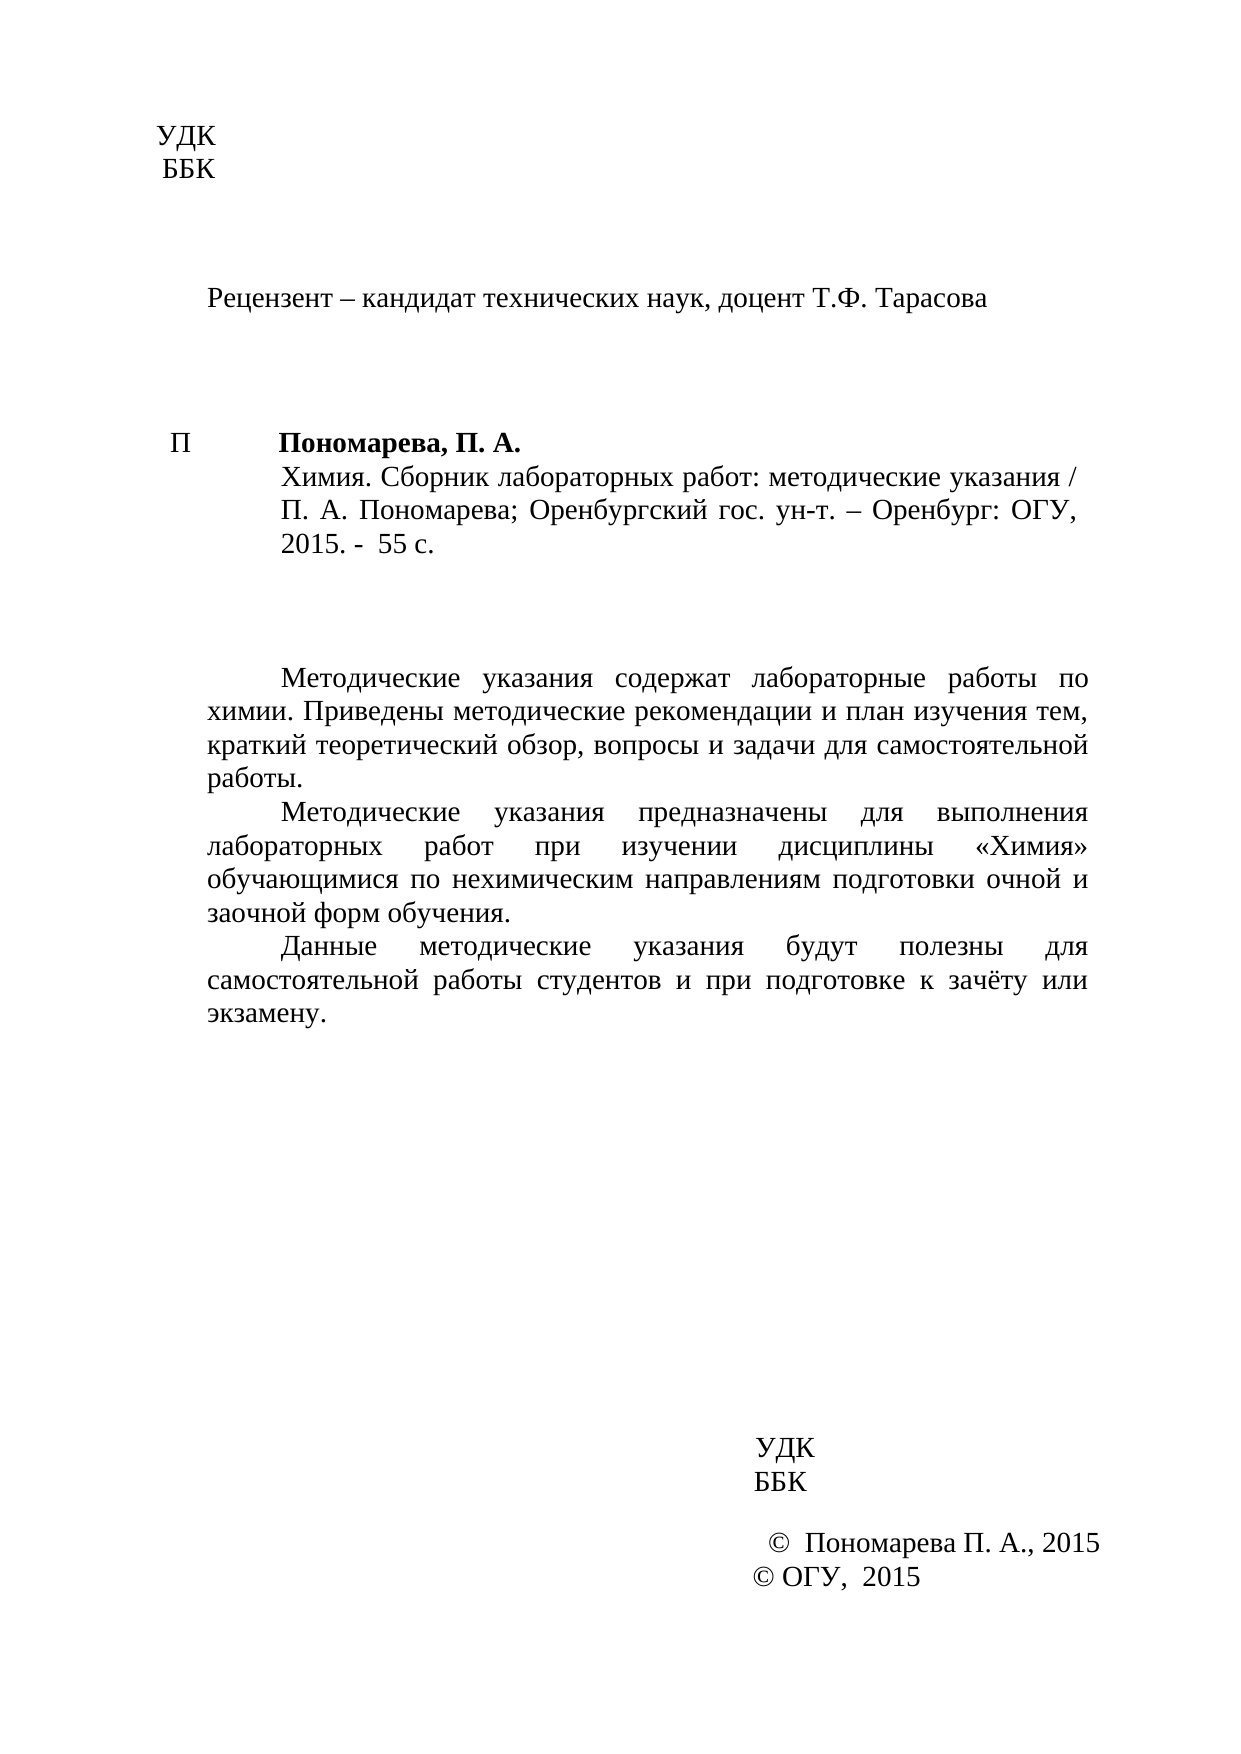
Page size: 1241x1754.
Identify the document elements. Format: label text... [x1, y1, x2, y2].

text ББК [156, 1464, 1089, 1498]
text Рецензент – кандидат технических наук, доцент Т.Ф. Тарасова [162, 280, 1089, 314]
text Методические указания предназначены для выполнения лабораторных работ при изучении дисциплины «Химия» обучающимися по нехимическим направлениям подготовки очной и заочной форм обучения. [207, 794, 1089, 928]
text Данные методические указания будут полезны для самостоятельной работы студентов и при подготовке к зачёту или экзамену. [207, 928, 1089, 1029]
text П Пономарева, П. А. [156, 425, 1166, 459]
text © Пономарева П. А., 2015 [156, 1526, 1166, 1559]
text © ОГУ, 2015 [118, 1559, 1166, 1593]
text УДК [156, 118, 1089, 152]
text УДК [156, 1431, 1089, 1464]
text ББК [118, 152, 1089, 185]
text Химия. Сборник лабораторных работ: методические указания / П. А. Пономарева; Оренбургский гос. ун-т. – Оренбург: ОГУ, 2015. - 55 с. [156, 459, 1078, 559]
text Методические указания содержат лабораторные работы по химии. Приведены методические рекомендации и план изучения тем, краткий теоретический обзор, вопросы и задачи для самостоятельной работы. [207, 660, 1089, 794]
